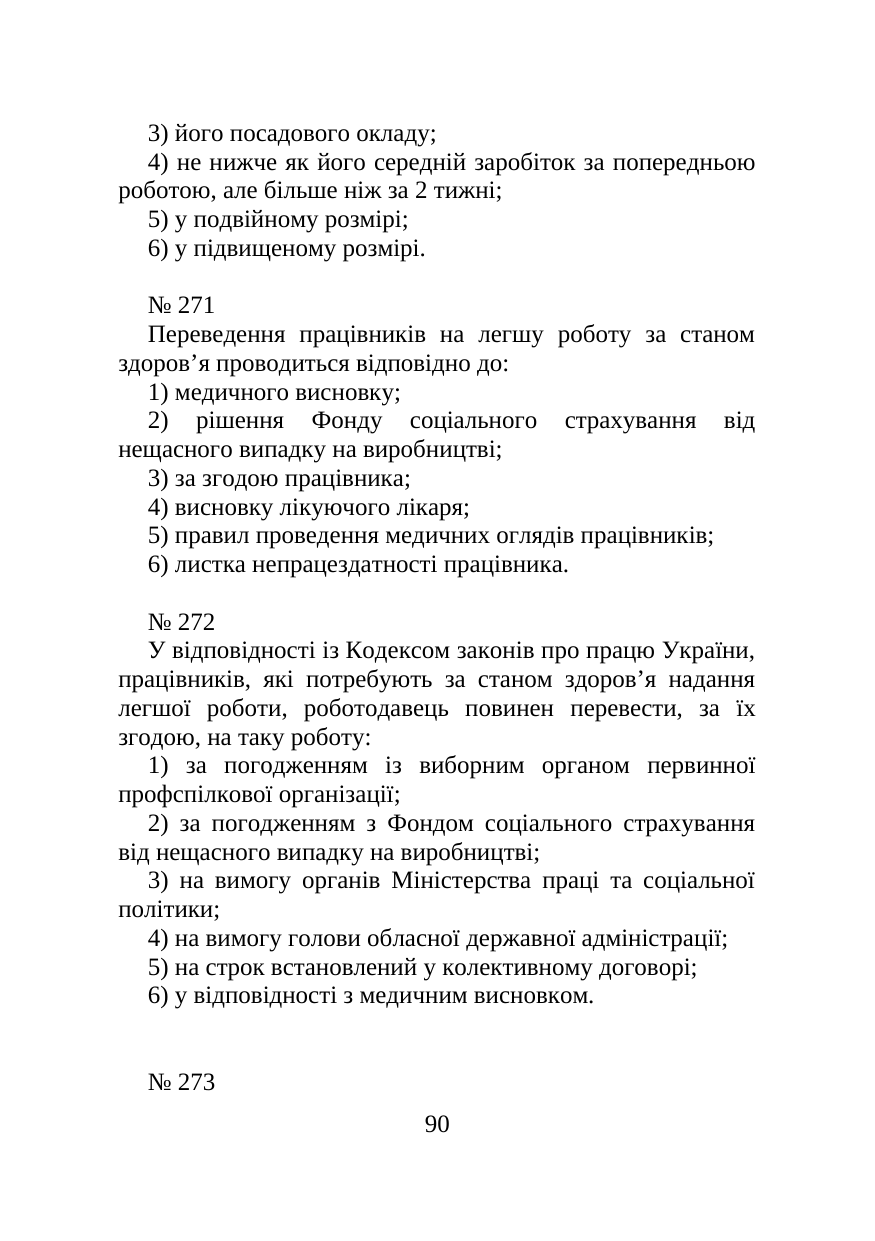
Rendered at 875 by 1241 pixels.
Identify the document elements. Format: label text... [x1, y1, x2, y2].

text 4) на вимогу голови обласної державної адміністрації; [118, 923, 756, 952]
text 6) у відповідності з медичним висновком. [118, 981, 756, 1009]
text № 273 [118, 1067, 756, 1096]
text 1) за погодженням із виборним органом первинної профспілкової організації; [118, 751, 756, 808]
text У відповідності із Кодексом законів про працю України, працівників, які потребують за станом здоров’я надання легшої роботи, роботодавець повинен перевести, за їх згодою, на таку роботу: [118, 636, 756, 751]
text 6) у підвищеному розмірі. [118, 233, 756, 262]
text № 272 [118, 607, 756, 636]
text 3) на вимогу органів Міністерства праці та соціальної політики; [118, 866, 756, 923]
text 1) медичного висновку; [118, 377, 756, 406]
text 2) рішення Фонду соціального страхування від нещасного випадку на виробництві; [118, 406, 756, 463]
text 5) правил проведення медичних оглядів працівників; [118, 521, 756, 549]
text 5) на строк встановлений у колективному договорі; [118, 952, 756, 981]
text № 271 [118, 291, 756, 319]
text 2) за погодженням з Фондом соціального страхування від нещасного випадку на виробництві; [118, 808, 756, 866]
text 4) висновку лікуючого лікаря; [118, 492, 756, 521]
text 3) за згодою працівника; [118, 463, 756, 492]
text 5) у подвійному розмірі; [118, 204, 756, 233]
text 3) його посадового окладу; [118, 118, 756, 147]
text 4) не нижче як його середній заробіток за попередньою роботою, але більше ніж за 2 тижні; [118, 147, 756, 204]
text Переведення працівників на легшу роботу за станом здоров’я проводиться відповідно до: [118, 319, 756, 377]
text 6) листка непрацездатності працівника. [118, 549, 756, 578]
